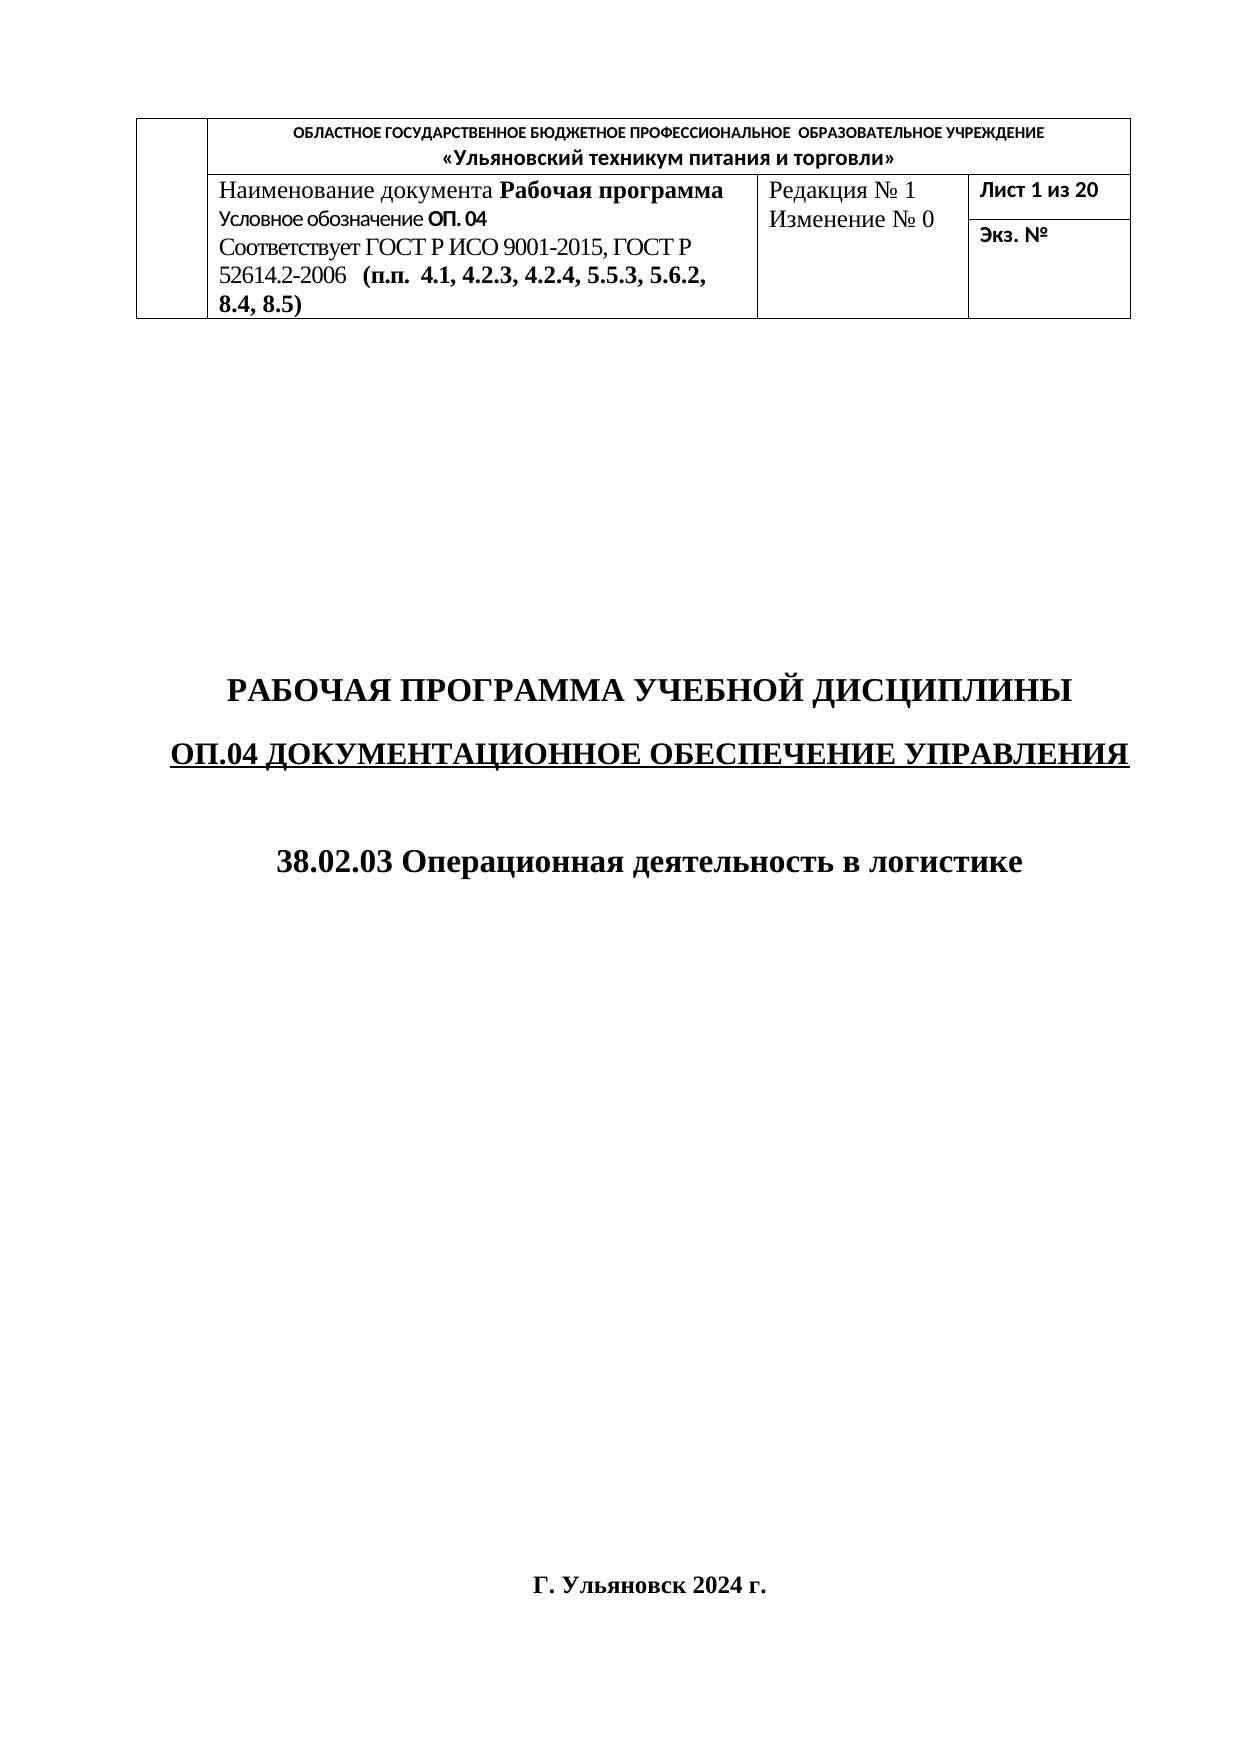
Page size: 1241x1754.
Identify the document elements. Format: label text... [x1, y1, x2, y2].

text РАБОЧАЯ ПРОГРАММА УЧЕБНОЙ ДИСЦИПЛИНЫ [148, 670, 1152, 709]
table_cell Редакция № 1 Изменение № 0 [758, 175, 968, 318]
table_cell Лист 1 из 20 [969, 175, 1130, 219]
table_cell Наименование документа Рабочая программа Условное обозначение ОП. 04 Соответствует ГОСТ Р ИСО 9001-2015, ГОСТ Р 52614.2-2006 (п.п. 4.1, 4.2.3, 4.2.4, 5.5.3, 5.6.2, 8.4, 8.5) [208, 175, 757, 318]
text 38.02.03 Операционная деятельность в логистике [148, 841, 1152, 880]
table_header [137, 119, 207, 318]
text ОП.04 ДОКУМЕНТАЦИОННОЕ ОБЕСПЕЧЕНИЕ УПРАВЛЕНИЯ [148, 735, 1152, 771]
table_cell Экз. № [969, 220, 1130, 318]
text Г. Ульяновск 2024 г. [148, 1570, 1152, 1599]
table_header ОБЛАСТНОЕ ГОСУДАРСТВЕННОЕ БЮДЖЕТНОЕ ПРОФЕССИОНАЛЬНОЕ ОБРАЗОВАТЕЛЬНОЕ УЧРЕЖДЕНИЕ «Ульяновский техникум питания и торговли» [208, 119, 1130, 174]
